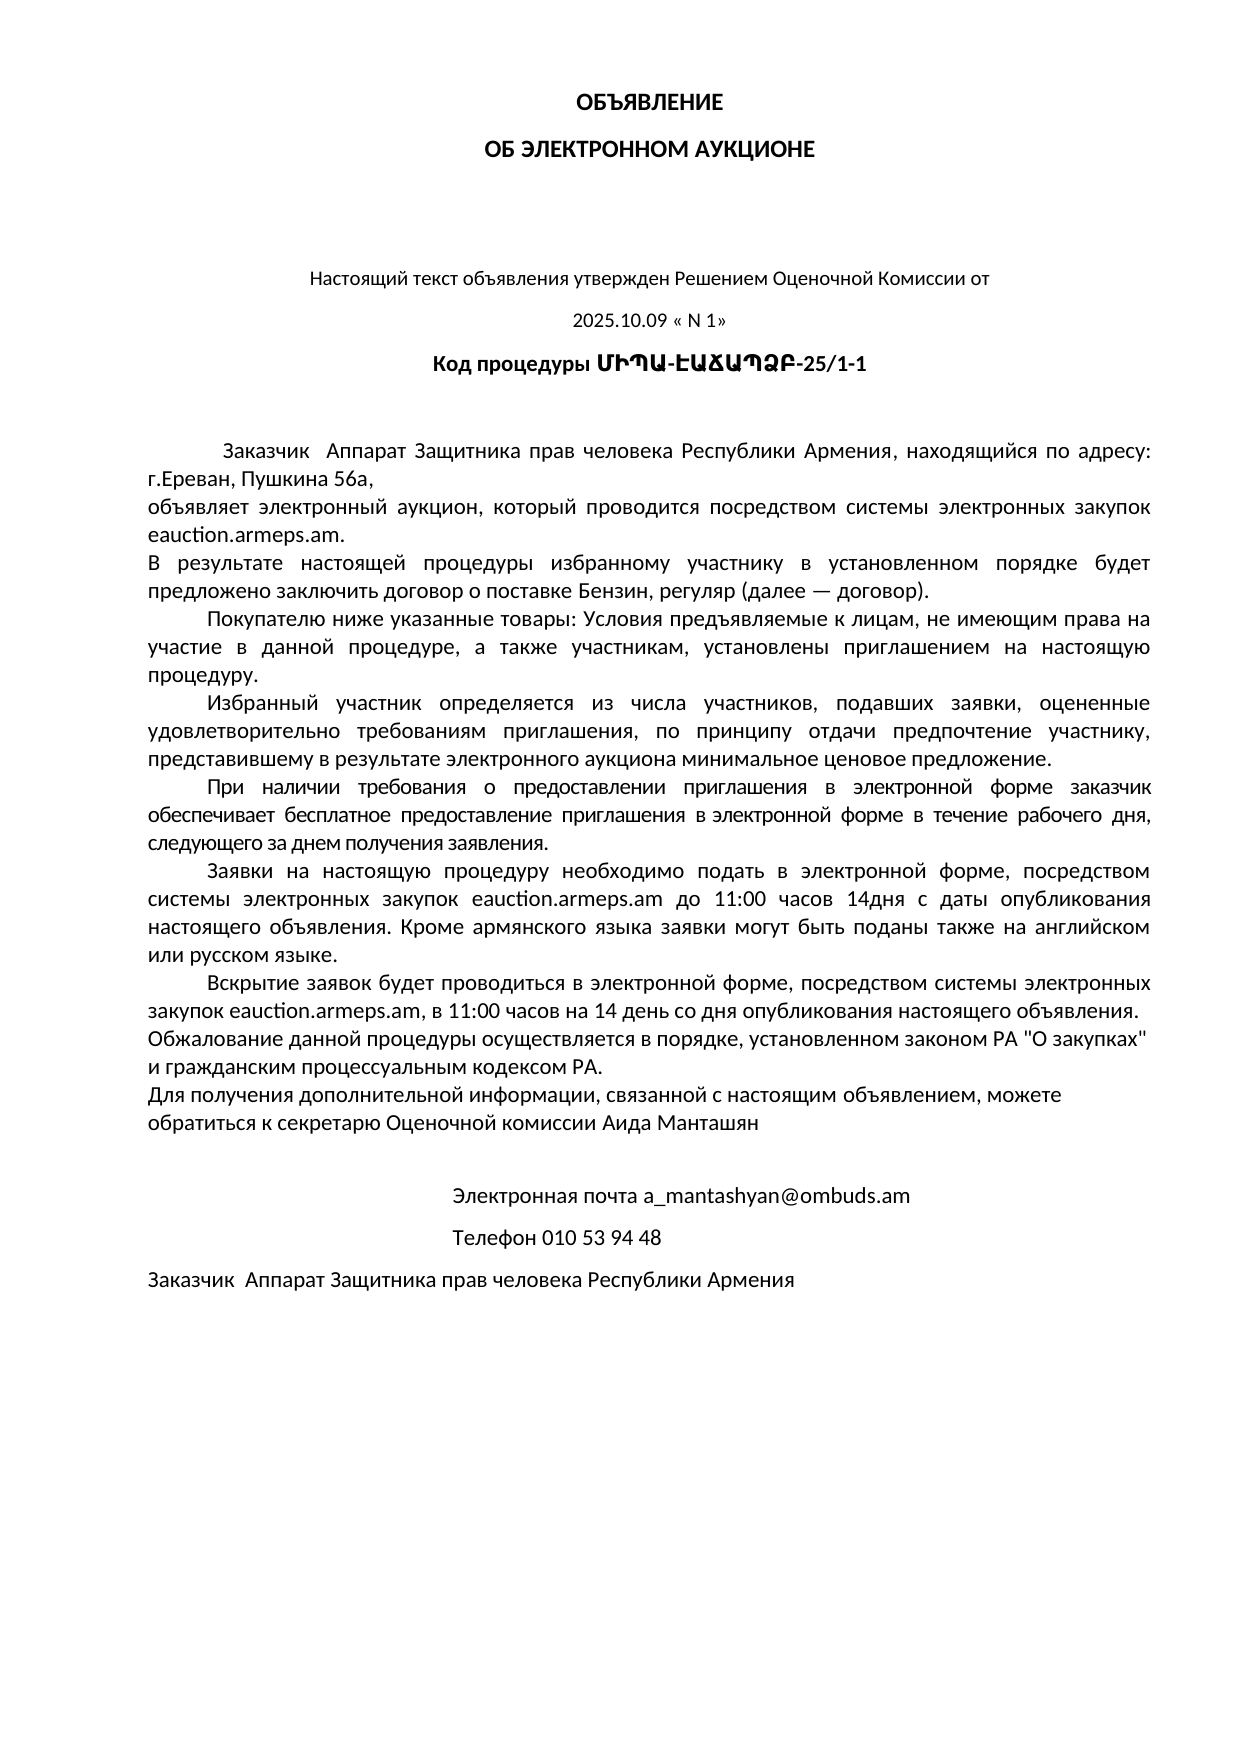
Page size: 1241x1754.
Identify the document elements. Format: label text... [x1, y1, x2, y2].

text ОБЪЯВЛЕНИЕ [148, 86, 1152, 117]
text Настоящий текст объявления утвержден Решением Оценочной Комиссии от [148, 265, 1152, 290]
text Телефон 010 53 94 48 [148, 1223, 1152, 1251]
text 2025.10.09 « N 1» [148, 307, 1152, 332]
text Заявки на настоящую процедуру необходимо подать в электронной форме, посредством системы электронных закупок eauction.armeps.am до 11:00 часов 14дня с даты опубликования настоящего объявления. Кроме армянского языка заявки могут быть поданы также на английском или русском языке. [148, 856, 1152, 968]
text ОБ ЭЛЕКТРОННОМ АУКЦИОНЕ [148, 134, 1152, 164]
text В результате настоящей процедуры избранному участнику в установленном порядке будет предложено заключить договор о поставке Бензин, регуляр (далее — договор). [148, 548, 1152, 604]
text Покупателю ниже указанные товары: Условия предъявляемые к лицам, не имеющим права на участие в данной процедуре, а также участникам, установлены приглашением на настоящую процедуру. [148, 604, 1152, 688]
text Для получения дополнительной информации, связанной с настоящим объявлением, можете обратиться к секретарю Оценочной комиссии Аида Манташян [148, 1080, 1152, 1136]
text При наличии требования о предоставлении приглашения в электронной форме заказчик обеспечивает бесплатное предоставление приглашения в электронной форме в течение рабочего дня, следующего за днем получения заявления. [148, 772, 1152, 856]
text Электронная почта a_mantashyan@ombuds.am [148, 1181, 1152, 1209]
text Заказчик Аппарат Защитника прав человека Республики Армения, находящийся по адресу: г.Ереван, Пушкина 56а, [148, 436, 1152, 492]
text объявляет электронный аукцион, который проводится посредством системы электронных закупок eauction.armeps.am. [148, 492, 1152, 548]
text Обжалование данной процедуры осуществляется в порядке, установленном законом РА "О закупках" и гражданским процессуальным кодексом РА. [148, 1024, 1152, 1080]
text Избранный участник определяется из числа участников, подавших заявки, оцененные удовлетворительно требованиям приглашения, по принципу отдачи предпочтение участнику, представившему в результате электронного аукциона минимальное ценовое предложение. [148, 688, 1152, 772]
text Код процедуры ՄԻՊԱ-ԷԱՃԱՊՁԲ-25/1-1 [148, 349, 1152, 377]
text Вскрытие заявок будет проводиться в электронной форме, посредством системы электронных закупок eauction.armeps.am, в 11:00 часов на 14 день со дня опубликования настоящего объявления. [148, 968, 1152, 1024]
text Заказчик Аппарат Защитника прав человека Республики Армения [148, 1265, 1152, 1293]
